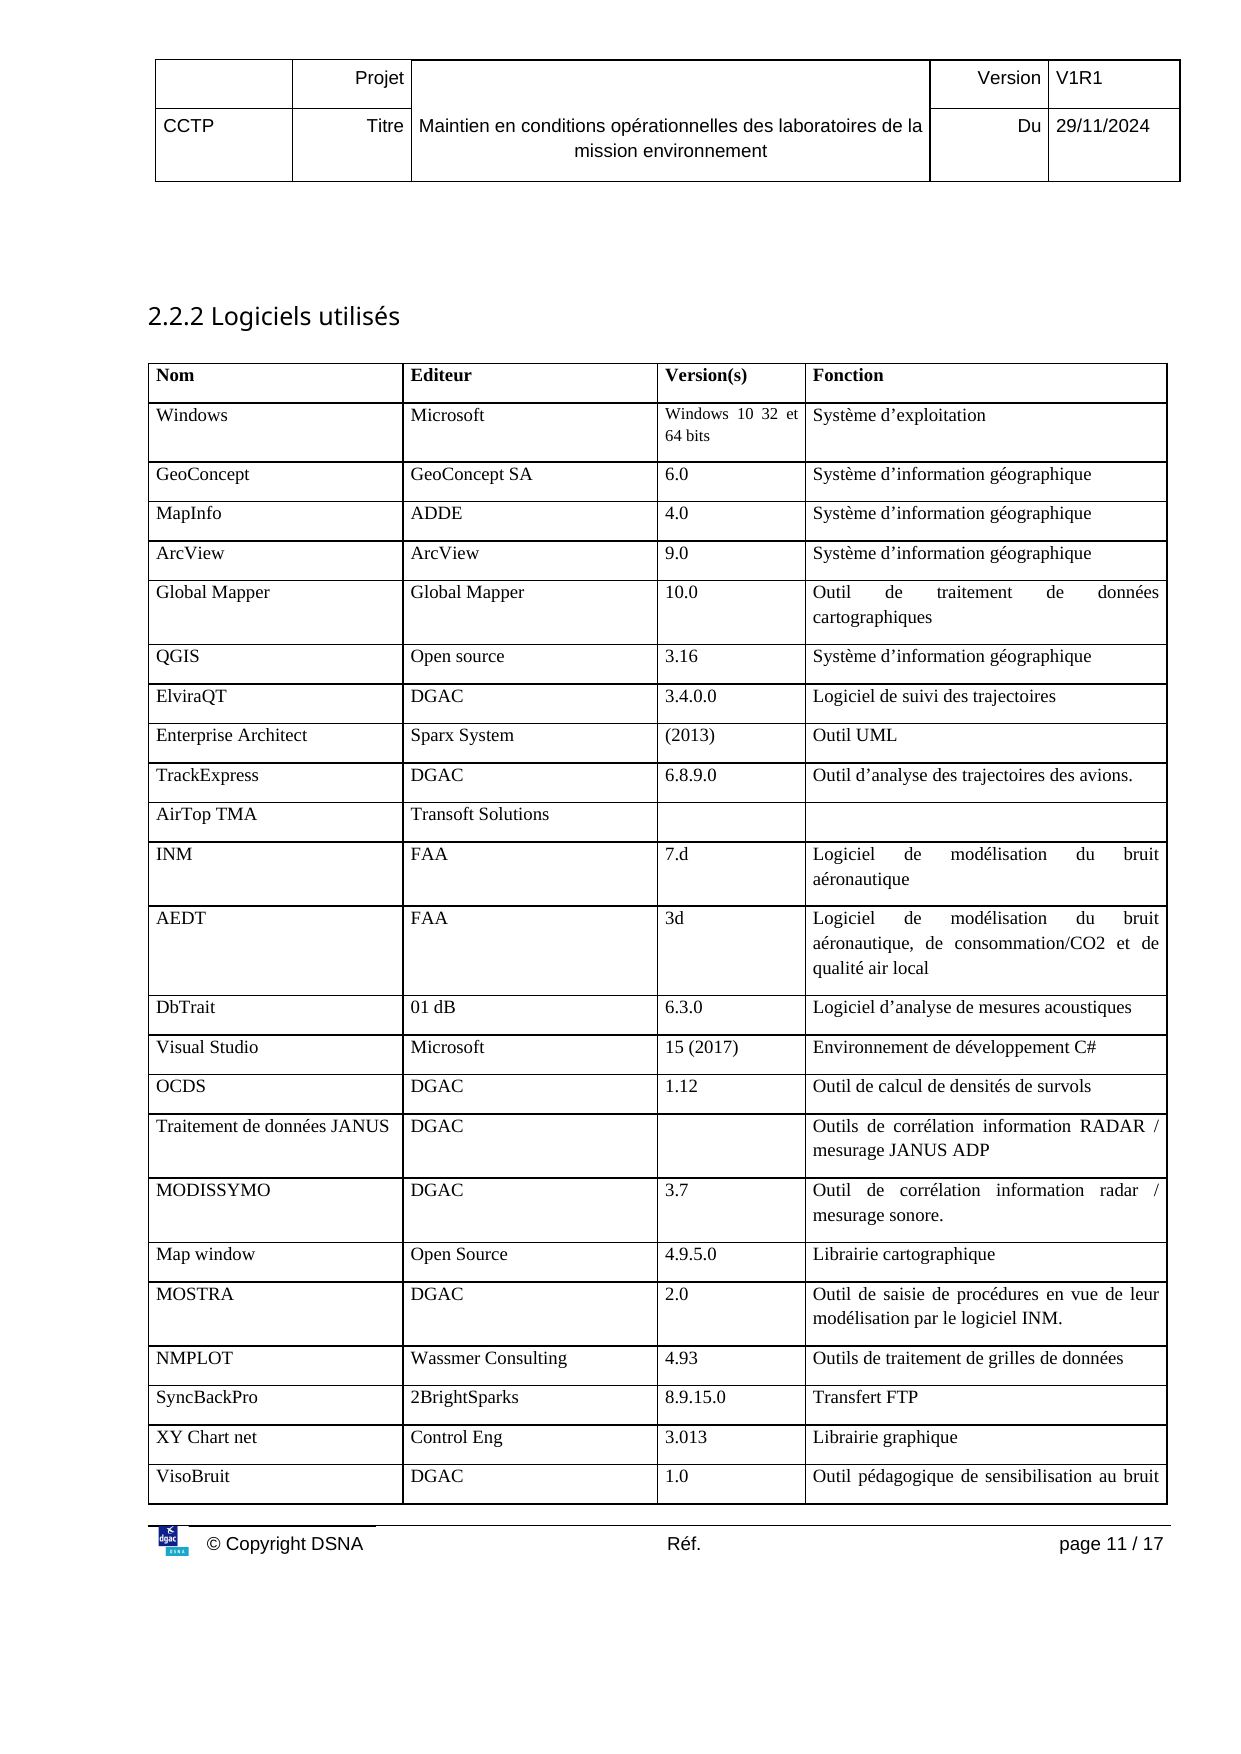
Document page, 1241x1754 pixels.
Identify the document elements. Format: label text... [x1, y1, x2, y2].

table_cell Enterprise Architect [149, 724, 402, 762]
table_cell Open Source [404, 1243, 657, 1281]
table_cell ElviraQT [149, 685, 402, 723]
table_header Editeur [404, 364, 657, 402]
table_cell Environnement de développement C# [806, 1036, 1166, 1073]
table_cell 9.0 [658, 542, 805, 579]
table_cell Windows [149, 404, 402, 461]
table_cell 4.0 [658, 502, 805, 540]
table_cell Outil pédagogique de sensibilisation au bruit aéronautique [806, 1465, 1166, 1503]
table_cell 3.16 [658, 645, 805, 683]
table_cell DGAC [404, 1283, 657, 1345]
table_cell Outil de saisie de procédures en vue de leur modélisation par le logiciel INM. [806, 1283, 1166, 1345]
table_cell 8.9.15.0 [658, 1386, 805, 1424]
table_cell Logiciel d’analyse de mesures acoustiques [806, 996, 1166, 1034]
table_header Fonction [806, 364, 1166, 402]
table_cell ArcView [404, 542, 657, 579]
table_cell MOSTRA [149, 1283, 402, 1345]
table_cell MODISSYMO [149, 1179, 402, 1241]
table_cell TrackExpress [149, 764, 402, 802]
table_cell 15 (2017) [658, 1036, 805, 1073]
table_cell NMPLOT [149, 1347, 402, 1385]
table_cell 2BrightSparks [404, 1386, 657, 1424]
table_cell 6.3.0 [658, 996, 805, 1034]
table_cell Sparx System [404, 724, 657, 762]
table_cell 1.0 [658, 1465, 805, 1503]
table_cell (2013) [658, 724, 805, 762]
table_cell 3.4.0.0 [658, 685, 805, 723]
table_cell Outil UML [806, 724, 1166, 762]
table_cell Outils de traitement de grilles de données [806, 1347, 1166, 1385]
table_cell ADDE [404, 502, 657, 540]
table_cell 01 dB [404, 996, 657, 1034]
table_cell Transoft Solutions [404, 803, 657, 841]
table_cell INM [149, 843, 402, 905]
table_cell FAA [404, 907, 657, 994]
table_cell [806, 803, 1166, 841]
table_cell 6.8.9.0 [658, 764, 805, 802]
table_cell Wassmer Consulting [404, 1347, 657, 1385]
table_cell Microsoft [404, 1036, 657, 1073]
table_cell Microsoft [404, 404, 657, 461]
table_cell DGAC [404, 1179, 657, 1241]
table_cell DGAC [404, 685, 657, 723]
table_cell Outil d’analyse des trajectoires des avions. [806, 764, 1166, 802]
table_cell 10.0 [658, 581, 805, 644]
table_cell Transfert FTP [806, 1386, 1166, 1424]
table_cell 3.7 [658, 1179, 805, 1241]
table_cell Outil de traitement de données cartographiques [806, 581, 1166, 644]
table_cell Visual Studio [149, 1036, 402, 1073]
table_cell Système d’information géographique [806, 502, 1166, 540]
table_cell QGIS [149, 645, 402, 683]
table_cell 4.9.5.0 [658, 1243, 805, 1281]
table_cell Logiciel de suivi des trajectoires [806, 685, 1166, 723]
table_cell 4.93 [658, 1347, 805, 1385]
table_cell [658, 803, 805, 841]
table_cell Global Mapper [149, 581, 402, 644]
table_cell Système d’exploitation [806, 404, 1166, 461]
table_cell Windows 10 32 et 64 bits [658, 404, 805, 461]
table_cell Control Eng [404, 1426, 657, 1464]
table_header Version(s) [658, 364, 805, 402]
table_cell AirTop TMA [149, 803, 402, 841]
table_cell OCDS [149, 1075, 402, 1113]
subtitle Logiciels utilisés [148, 298, 1163, 332]
table_cell Traitement de données JANUS [149, 1115, 402, 1177]
table_cell 6.0 [658, 463, 805, 501]
table_cell 3d [658, 907, 805, 994]
table_cell 1.12 [658, 1075, 805, 1113]
table_cell DGAC [404, 764, 657, 802]
table_cell Système d’information géographique [806, 645, 1166, 683]
table_cell Système d’information géographique [806, 463, 1166, 501]
table_cell Global Mapper [404, 581, 657, 644]
table_cell Outil de calcul de densités de survols [806, 1075, 1166, 1113]
table_cell MapInfo [149, 502, 402, 540]
table_cell ArcView [149, 542, 402, 579]
table_cell [658, 1115, 805, 1177]
table_cell AEDT [149, 907, 402, 994]
table_cell Outil de corrélation information radar / mesurage sonore. [806, 1179, 1166, 1241]
table_cell DGAC [404, 1075, 657, 1113]
table_cell Map window [149, 1243, 402, 1281]
table_header Nom [149, 364, 402, 402]
table_cell DbTrait [149, 996, 402, 1034]
table_cell GeoConcept [149, 463, 402, 501]
table_cell 2.0 [658, 1283, 805, 1345]
table_cell Librairie graphique [806, 1426, 1166, 1464]
table_cell GeoConcept SA [404, 463, 657, 501]
picture [158, 1526, 189, 1556]
table_cell Open source [404, 645, 657, 683]
table_cell DGAC [404, 1115, 657, 1177]
table_cell Logiciel de modélisation du bruit aéronautique [806, 843, 1166, 905]
table_cell 7.d [658, 843, 805, 905]
table_cell XY Chart net [149, 1426, 402, 1464]
table_cell Système d’information géographique [806, 542, 1166, 579]
table_cell DGAC [404, 1465, 657, 1503]
table_cell Outils de corrélation information RADAR / mesurage JANUS ADP [806, 1115, 1166, 1177]
table_cell Logiciel de modélisation du bruit aéronautique, de consommation/CO2 et de qualité air local [806, 907, 1166, 994]
table_cell 3.013 [658, 1426, 805, 1464]
table_cell Librairie cartographique [806, 1243, 1166, 1281]
table_cell SyncBackPro [149, 1386, 402, 1424]
table_cell VisoBruit [149, 1465, 402, 1503]
table_cell FAA [404, 843, 657, 905]
